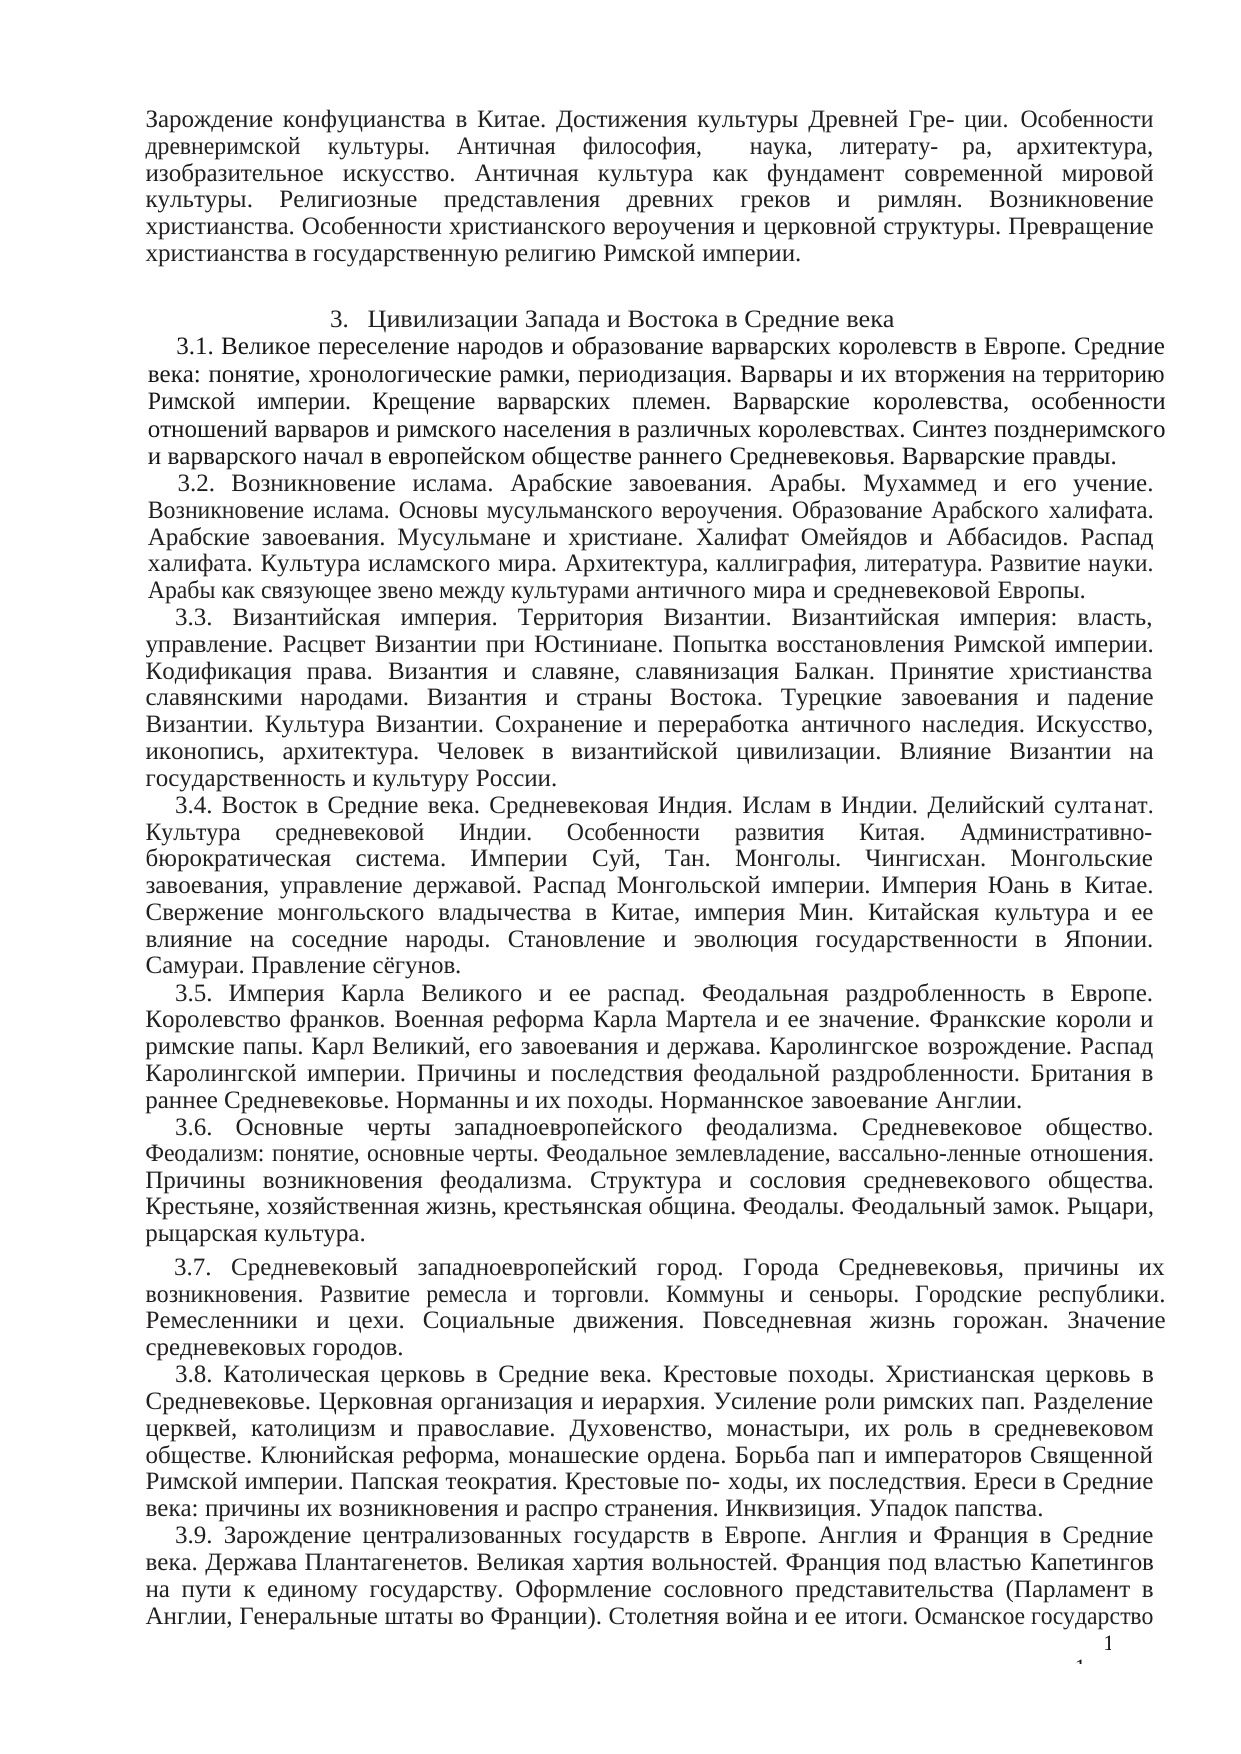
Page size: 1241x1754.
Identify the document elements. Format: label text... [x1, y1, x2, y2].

text 3.2. Возникновение ислама. Арабские завоевания. Арабы. Мухаммед и его учение. Возникновение ислама. Основы мусульманского вероучения. Образование Арабского халифата. Арабские завоевания. Мусульмане и христиане. Халифат Омейядов и Аббасидов. Распад халифата. Культура исламского мира. Архитектура, каллиграфия, литература. Развитие науки. Арабы как связующее звено между культурами античного мира и средневековой Европы. [148, 470, 1154, 604]
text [145, 106, 1154, 267]
text 3.4. Восток в Средние века. Средневековая Индия. Ислам в Индии. Делийский султанат. Культура средневековой Индии. Особенности развития Китая. Административно- бюрократическая система. Империи Суй, Тан. Монголы. Чингисхан. Монгольские завоевания, управление державой. Распад Монгольской империи. Империя Юань в Китае. Свержение монгольского владычества в Китае, империя Мин. Китайская культура и ее влияние на соседние народы. Становление и эволюция государственности в Японии. Самураи. Правление сёгунов. [145, 792, 1153, 979]
text 3.8. Католическая церковь в Средние века. Крестовые походы. Христианская церковь в Средневековье. Церковная организация и иерархия. Усиление роли римских пап. Разделение церквей, католицизм и православие. Духовенство, монастыри, их роль в средневековом обществе. Клюнийская реформа, монашеские ордена. Борьба пап и императоров Священной Римской империи. Папская теократия. Крестовые по- ходы, их последствия. Ереси в Средние века: причины их возникновения и распро странения. Инквизиция. Упадок папства. [145, 1361, 1154, 1522]
text 3.7. Средневековый западноевропейский город. Города Средневековья, причины их возникновения. Развитие ремесла и торговли. Коммуны и сеньоры. Городские республики. Ремесленники и цехи. Социальные движения. Повседневная жизнь горожан. Значение средневековых городов. [145, 1254, 1166, 1361]
text 3.3. Византийская империя. Территория Византии. Византийская империя: власть, управление. Расцвет Византии при Юстиниане. Попытка восстановления Римской империи. Кодификация права. Византия и славяне, славянизация Балкан. Принятие христианства славянскими народами. Византия и страны Востока. Турецкие завоевания и падение Византии. Культура Византии. Сохранение и переработка античного наследия. Искусство, иконопись, архитектура. Человек в византийской цивилизации. Влияние Византии на государственность и культуру России. [145, 604, 1154, 792]
text 3.6. Основные черты западноевропейского феодализма. Средневековое общество. Феодализм: понятие, основные черты. Феодальное землевладение, вассально-ленные отношения. Причины возникновения феодализма. Структура и сословия средневекового общества. Крестьяне, хозяйственная жизнь, крестьянская община. Феодалы. Феодальный замок. Рыцари, рыцарская культура. [145, 1114, 1154, 1246]
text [145, 1522, 1154, 1629]
text 3.1. Великое переселение народов и образование варварских королевств в Европе. Средние века: понятие, хронологические рамки, периодизация. Варвары и их вторжения на территорию Римской империи. Крещение варварских племен. Варварские королевства, особенности отношений варваров и римского населения в различных королевствах. Синтез позднеримского и варварского начал в европейском обществе раннего Средневековья. Варварские правды. [148, 333, 1166, 470]
text 3.5. Империя Карла Великого и ее распад. Феодальная раздробленность в Европе. Королевство франков. Военная реформа Карла Мартела и ее значение. Франкские короли и римские папы. Карл Великий, его завоевания и держава. Каролингское возрождение. Распад Каролингской империи. Причины и последствия феодальной раздробленности. Британия в раннее Средневековье. Норманны и их походы. Норманнское завоевание Англии. [145, 980, 1153, 1113]
list Цивилизации Запада и Востока в Средние века [330, 304, 1166, 333]
